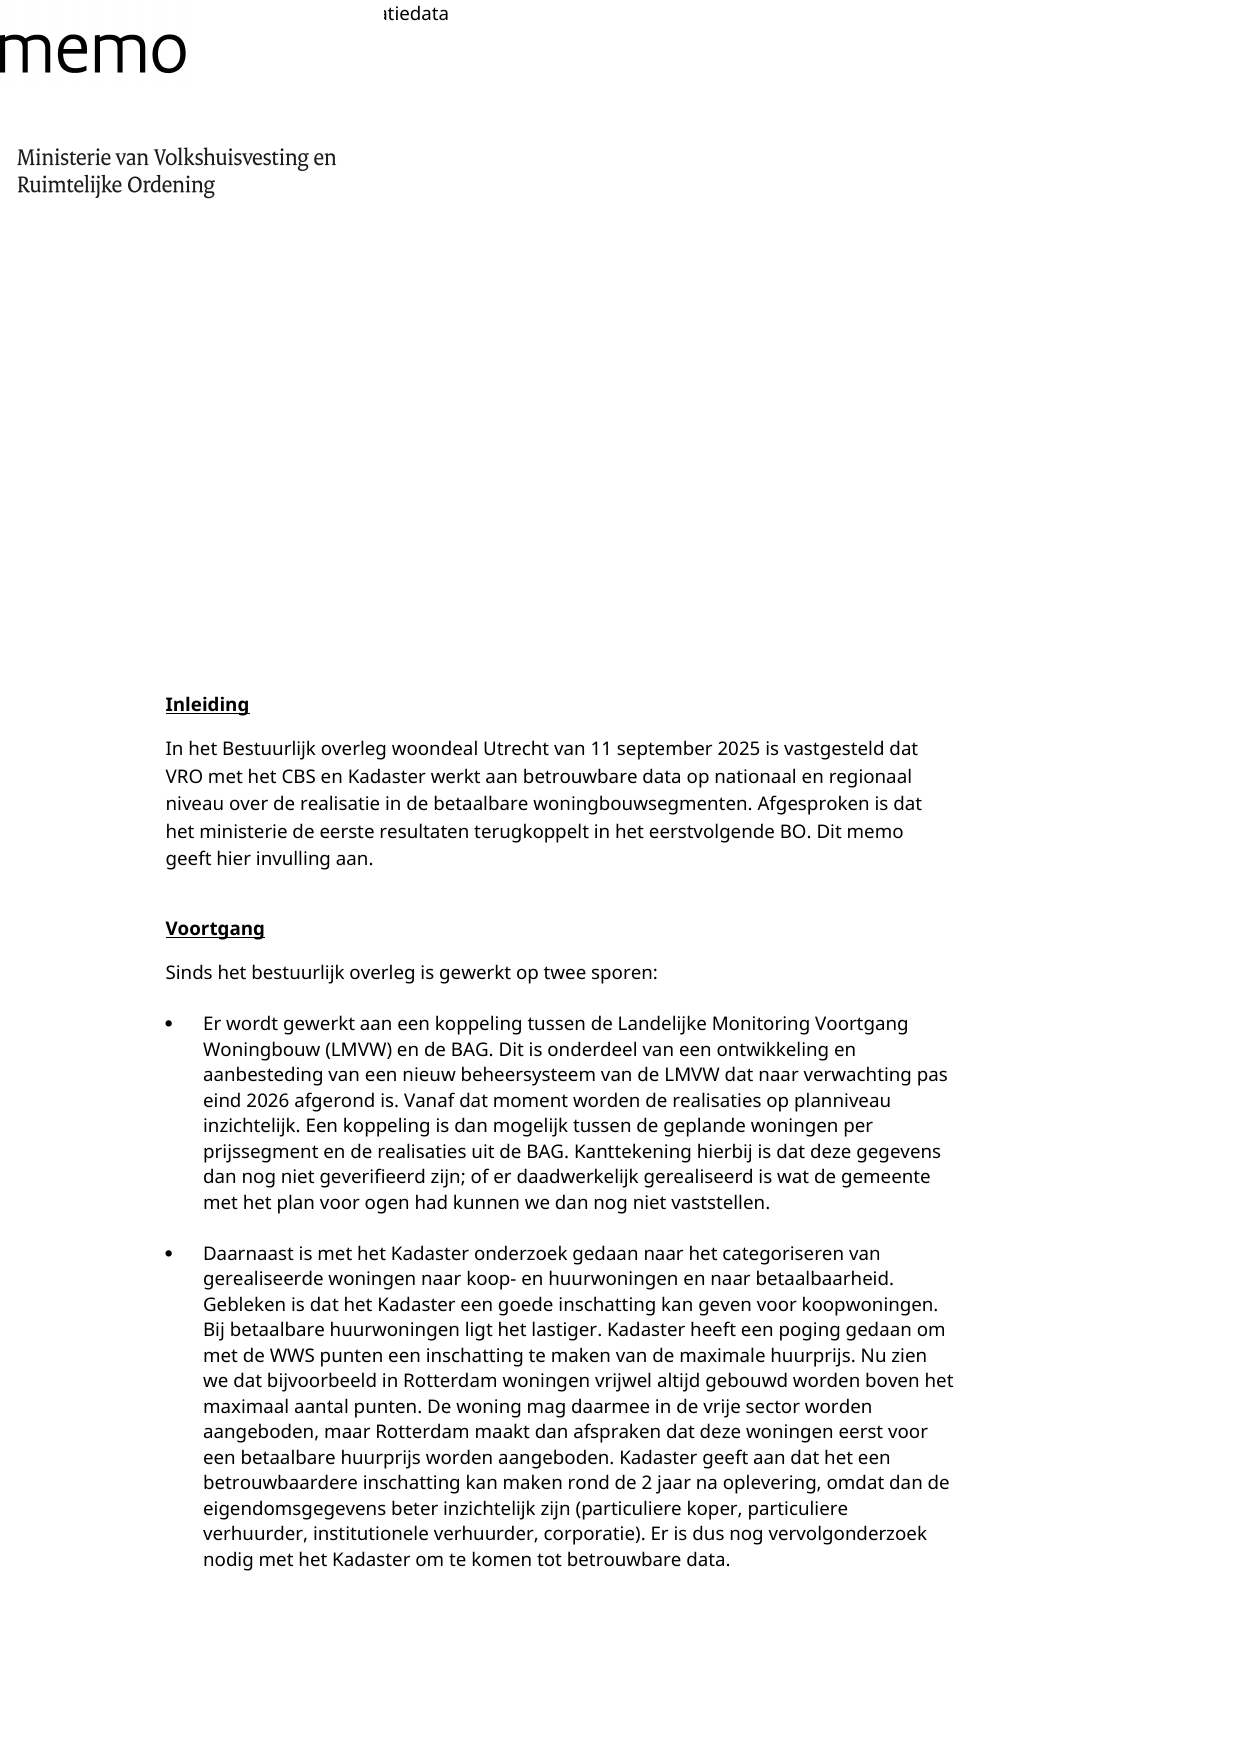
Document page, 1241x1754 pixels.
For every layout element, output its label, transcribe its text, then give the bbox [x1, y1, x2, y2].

text Inleiding [165, 691, 954, 717]
text Sinds het bestuurlijk overleg is gewerkt op twee sporen: [165, 959, 954, 985]
text In het Bestuurlijk overleg woondeal Utrecht van 11 september 2025 is vastgesteld dat VRO met het CBS en Kadaster werkt aan betrouwbare data op nationaal en regionaal niveau over de realisatie in de betaalbare woningbouwsegmenten. Afgesproken is dat het ministerie de eerste resultaten terugkoppelt in het eerstvolgende BO. Dit memo geeft hier invulling aan. [165, 735, 954, 871]
list Daarnaast is met het Kadaster onderzoek gedaan naar het categoriseren van gerealiseerde woningen naar koop- en huurwoningen en naar betaalbaarheid. Gebleken is dat het Kadaster een goede inschatting kan geven voor koopwoningen. Bij betaalbare huurwoningen ligt het lastiger. Kadaster heeft een poging gedaan om met de WWS punten een inschatting te maken van de maximale huurprijs. Nu zien we dat bijvoorbeeld in Rotterdam woningen vrijwel altijd gebouwd worden boven het maximaal aantal punten. De woning mag daarmee in de vrije sector worden aangeboden, maar Rotterdam maakt dan afspraken dat deze woningen eerst voor een betaalbare huurprijs worden aangeboden. Kadaster geeft aan dat het een betrouwbaardere inschatting kan maken rond de 2 jaar na oplevering, omdat dan de eigendomsgegevens beter inzichtelijk zijn (particuliere koper, particuliere verhuurder, institutionele verhuurder, corporatie). Er is dus nog vervolgonderzoek nodig met het Kadaster om te komen tot betrouwbare data. [165, 1240, 954, 1572]
text Voortgang [165, 915, 954, 941]
picture [0, 0, 384, 260]
list Er wordt gewerkt aan een koppeling tussen de Landelijke Monitoring Voortgang Woningbouw (LMVW) en de BAG. Dit is onderdeel van een ontwikkeling en aanbesteding van een nieuw beheersysteem van de LMVW dat naar verwachting pas eind 2026 afgerond is. Vanaf dat moment worden de realisaties op planniveau inzichtelijk. Een koppeling is dan mogelijk tussen de geplande woningen per prijssegment en de realisaties uit de BAG. Kanttekening hierbij is dat deze gegevens dan nog niet geverifieerd zijn; of er daadwerkelijk gerealiseerd is wat de gemeente met het plan voor ogen had kunnen we dan nog niet vaststellen. [165, 1010, 954, 1214]
